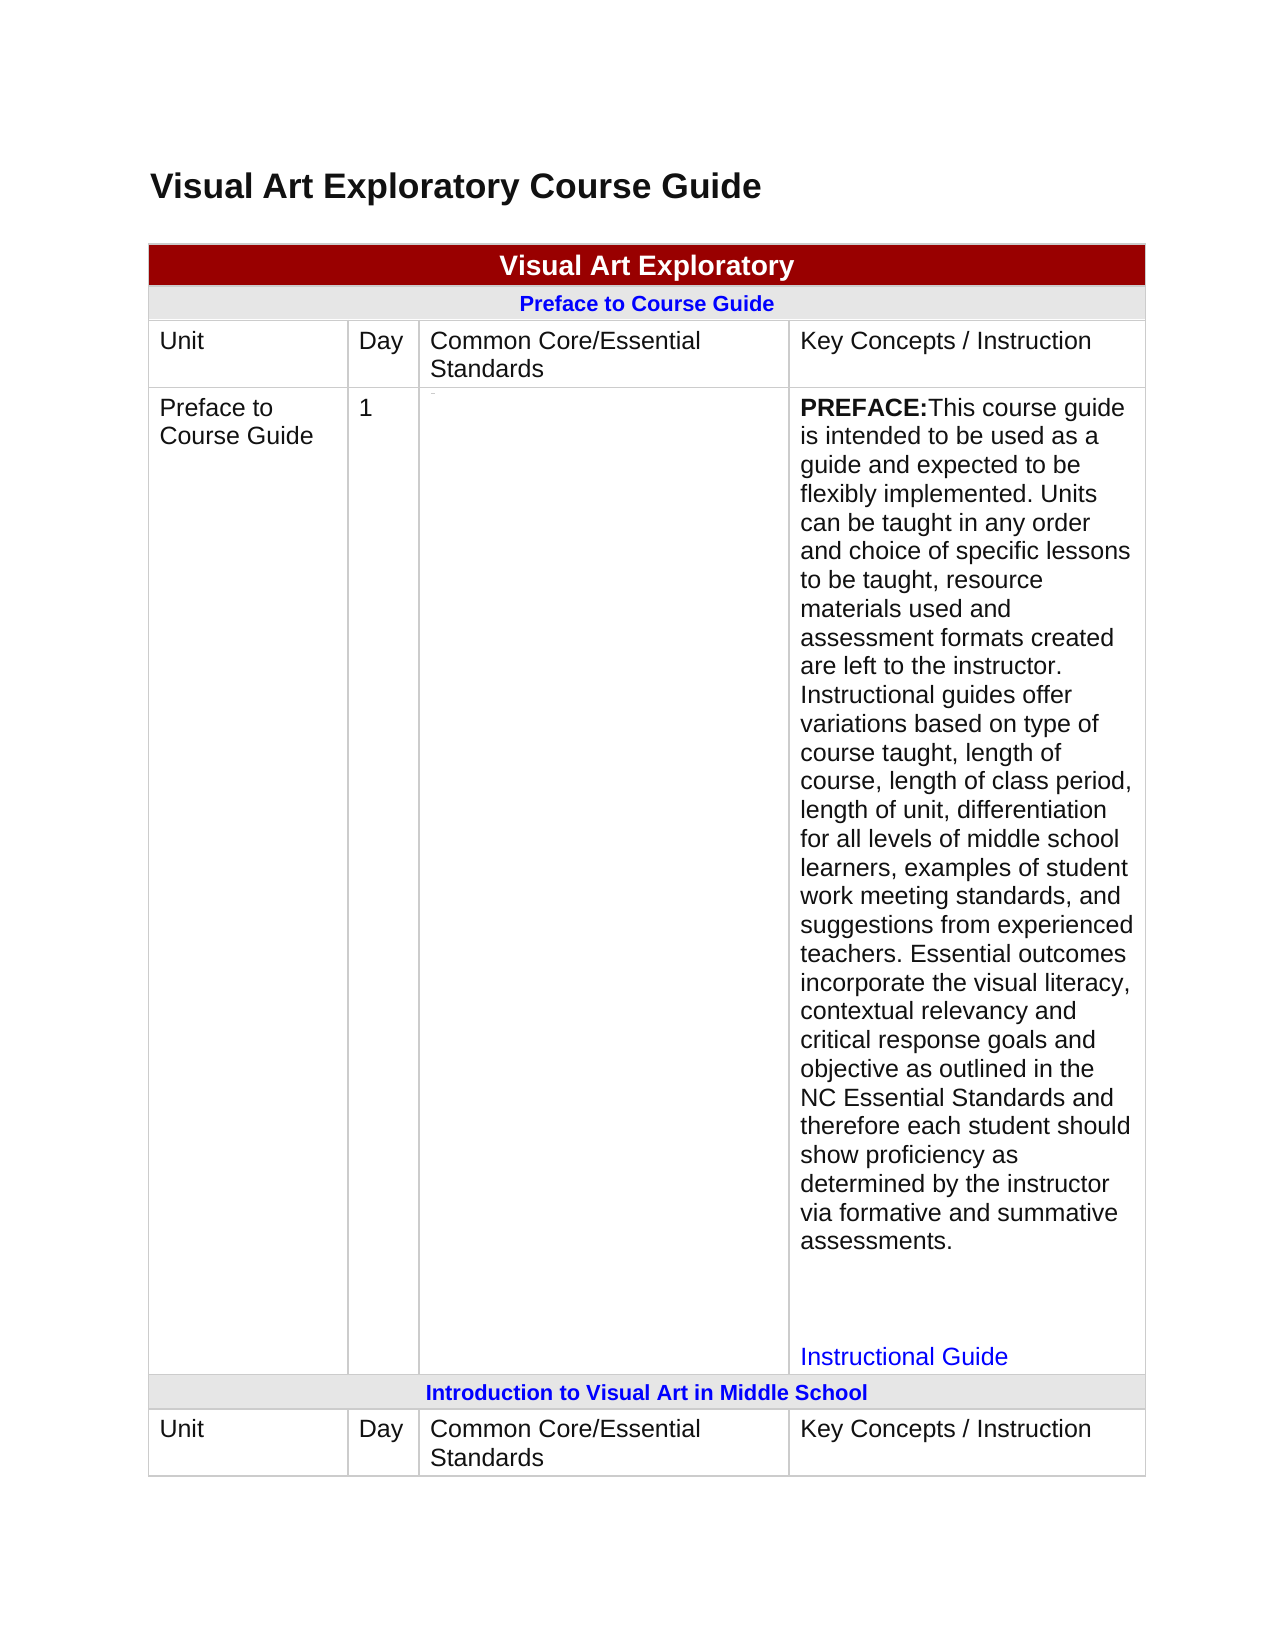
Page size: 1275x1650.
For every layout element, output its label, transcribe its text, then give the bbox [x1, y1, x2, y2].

table_cell Key Concepts / Instruction [790, 1410, 1145, 1475]
table_cell Unit [149, 321, 347, 386]
table_cell [420, 388, 788, 1374]
table_cell Common Core/Essential Standards [420, 1410, 788, 1475]
table_cell Introduction to Visual Art in Middle School [149, 1375, 1145, 1408]
table_cell Day [349, 1410, 418, 1475]
table_cell Preface to Course Guide [149, 287, 1145, 319]
table_cell Key Concepts / Instruction [790, 321, 1145, 386]
table_cell Unit [149, 1410, 347, 1475]
table_cell PREFACE:This course guide is intended to be used as a guide and expected to be flexibly implemented. Units can be taught in any order and choice of specific lessons to be taught, resource materials used and assessment formats created are left to the instructor. Instructional guides offer variations based on type of course taught, length of course, length of class period, length of unit, differentiation for all levels of middle school learners, examples of student work meeting standards, and suggestions from experienced teachers. Essential outcomes incorporate the visual literacy, contextual relevancy and critical response goals and objective as outlined in the NC Essential Standards and therefore each student should show proficiency as determined by the instructor via formative and summative assessments. Instructional Guide [790, 388, 1145, 1374]
text Visual Art Exploratory Course Guide [150, 166, 1125, 206]
table_cell 1 [349, 388, 418, 1374]
table_cell Common Core/Essential Standards [420, 321, 788, 386]
table_cell Day [349, 321, 418, 386]
table_header Visual Art Exploratory [149, 245, 1145, 285]
table_cell Preface to Course Guide [149, 388, 347, 1374]
